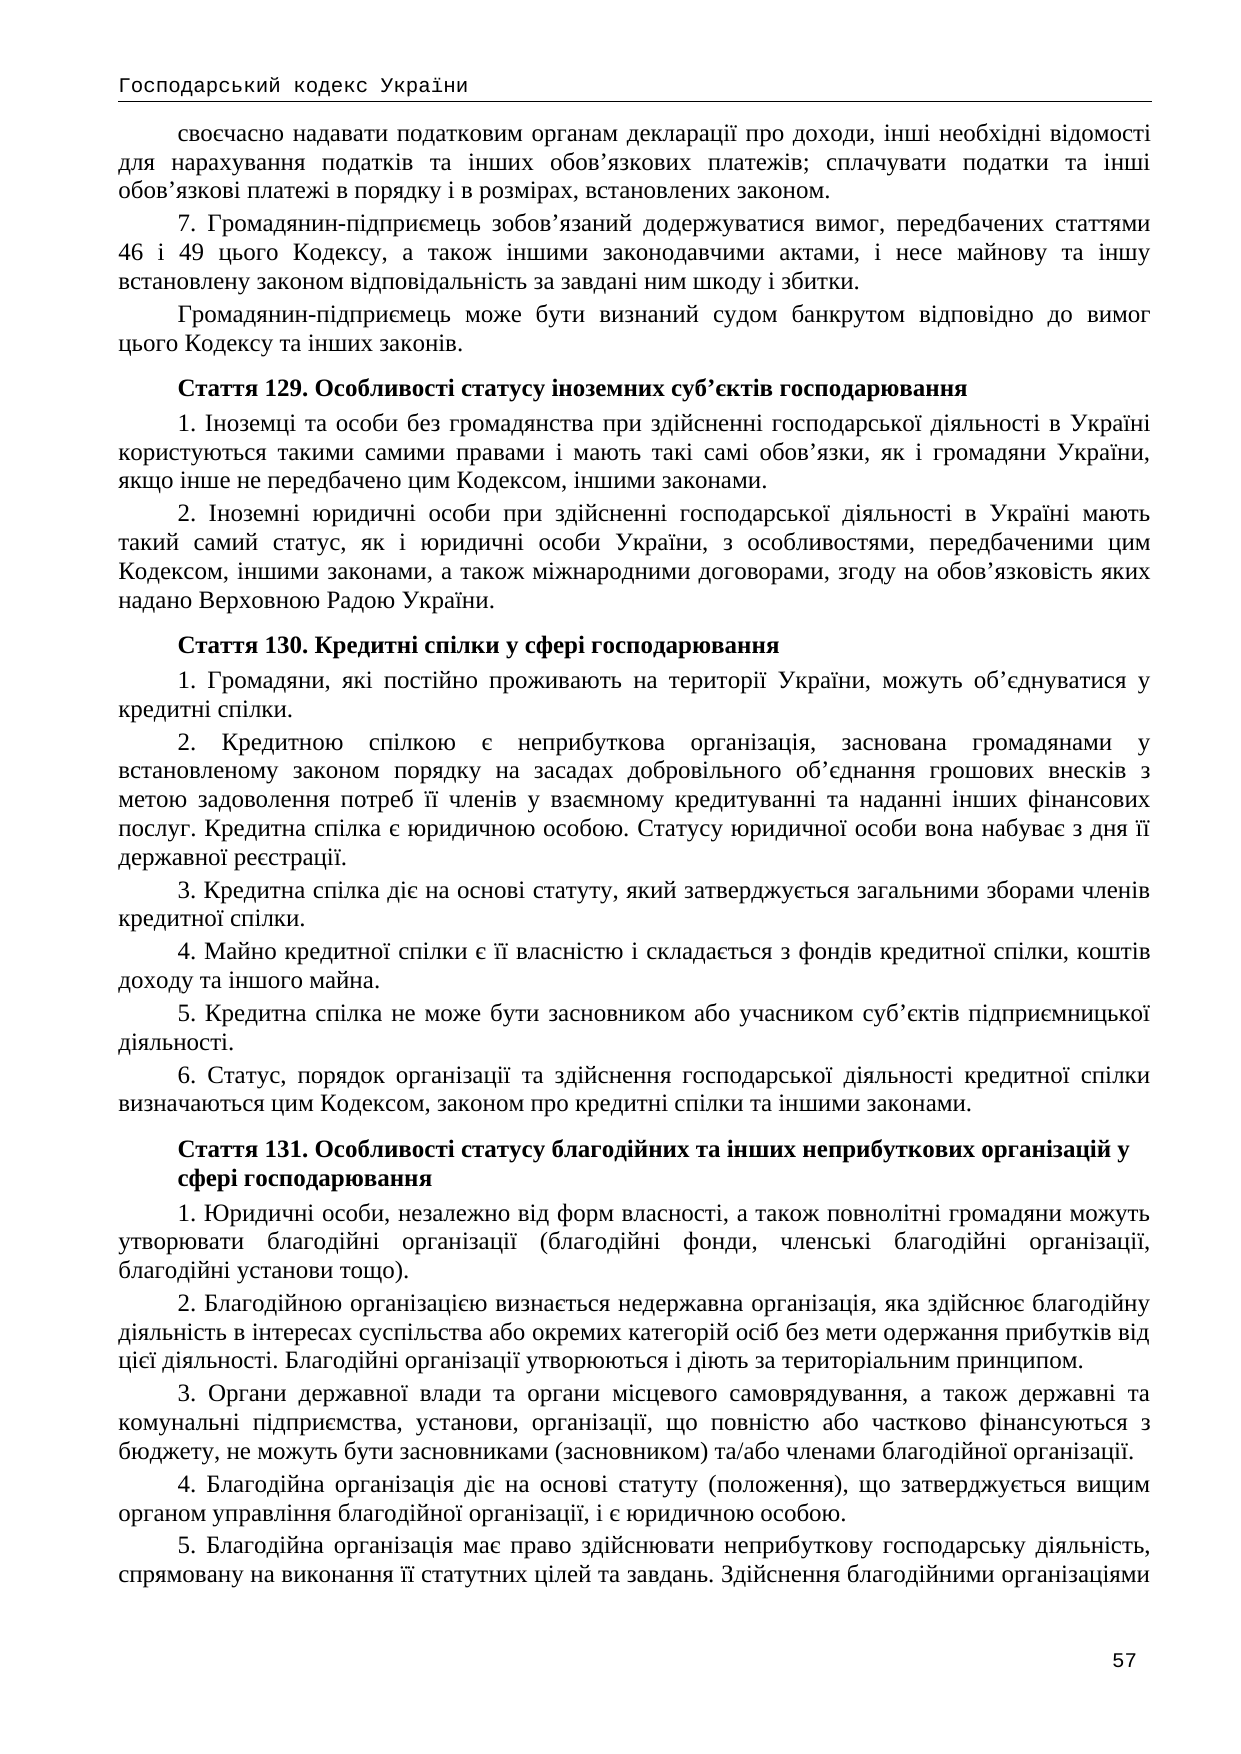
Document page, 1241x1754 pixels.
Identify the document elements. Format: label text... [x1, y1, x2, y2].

text 3. Органи державної влади та органи місцевого самоврядування, а також державні та комунальні підприємства, установи, організації, що повністю або частково фінансуються з бюджету, не можуть бути засновниками (засновником) та/або членами благодійної організації. [118, 1378, 1152, 1465]
subtitle Стаття 129. Особливості статусу іноземних суб’єктів господарювання [177, 373, 1152, 402]
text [118, 1531, 1152, 1588]
text 3. Кредитна спілка діє на основі статуту, який затверджується загальними зборами членів кредитної спілки. [118, 875, 1152, 932]
text 7. Громадянин-підприємець зобов’язаний додержуватися вимог, передбачених статтями 46 і 49 цього Кодексу, а також іншими законодавчими актами, і несе майнову та іншу встановлену законом відповідальність за завдані ним шкоду і збитки. [118, 208, 1152, 295]
subtitle Стаття 130. Кредитні спілки у сфері господарювання [177, 630, 1152, 659]
text 1. Громадяни, які постійно проживають на території України, можуть об’єднуватися у кредитні спілки. [118, 665, 1152, 723]
text 1. Юридичні особи, незалежно від форм власності, а також повнолітні громадяни можуть утворювати благодійні організації (благодійні фонди, членські благодійні організації, благодійні установи тощо). [118, 1198, 1152, 1284]
text своєчасно надавати податковим органам декларації про доходи, інші необхідні відомості для нарахування податків та інших обов’язкових платежів; сплачувати податки та інші обов’язкові платежі в порядку і в розмірах, встановлених законом. [118, 118, 1152, 204]
subtitle Стаття 131. Особливості статусу благодійних та інших неприбуткових організацій у сфері господарювання [177, 1134, 1152, 1191]
text 4. Майно кредитної спілки є її власністю і складається з фондів кредитної спілки, коштів доходу та іншого майна. [118, 936, 1152, 994]
text 5. Кредитна спілка не може бути засновником або учасником суб’єктів підприємницької діяльності. [118, 998, 1152, 1056]
text 6. Статус, порядок організації та здійснення господарської діяльності кредитної спілки визначаються цим Кодексом, законом про кредитні спілки та іншими законами. [118, 1060, 1152, 1117]
text 2. Iноземні юридичні особи при здійсненні господарської діяльності в Україні мають такий самий статус, як і юридичні особи України, з особливостями, передбаченими цим Кодексом, іншими законами, а також міжнародними договорами, згоду на обов’язковість яких надано Верховною Радою України. [118, 498, 1152, 613]
text 1. Iноземці та особи без громадянства при здійсненні господарської діяльності в Україні користуються такими самими правами і мають такі самі обов’язки, як і громадяни України, якщо інше не передбачено цим Кодексом, іншими законами. [118, 408, 1152, 494]
text 4. Благодійна організація діє на основі статуту (положення), що затверджується вищим органом управління благодійної організації, і є юридичною особою. [118, 1469, 1152, 1526]
text Громадянин-підприємець може бути визнаний судом банкрутом відповідно до вимог цього Кодексу та інших законів. [118, 299, 1152, 356]
text 2. Благодійною організацією визнається недержавна організація, яка здійснює благодійну діяльність в інтересах суспільства або окремих категорій осіб без мети одержання прибутків від цієї діяльності. Благодійні організації утворюються і діють за територіальним принципом. [118, 1288, 1152, 1374]
text 2. Кредитною спілкою є неприбуткова організація, заснована громадянами у встановленому законом порядку на засадах добровільного об’єднання грошових внесків з метою задоволення потреб її членів у взаємному кредитуванні та наданні інших фінансових послуг. Кредитна спілка є юридичною особою. Статусу юридичної особи вона набуває з дня її державної реєстрації. [118, 727, 1152, 871]
